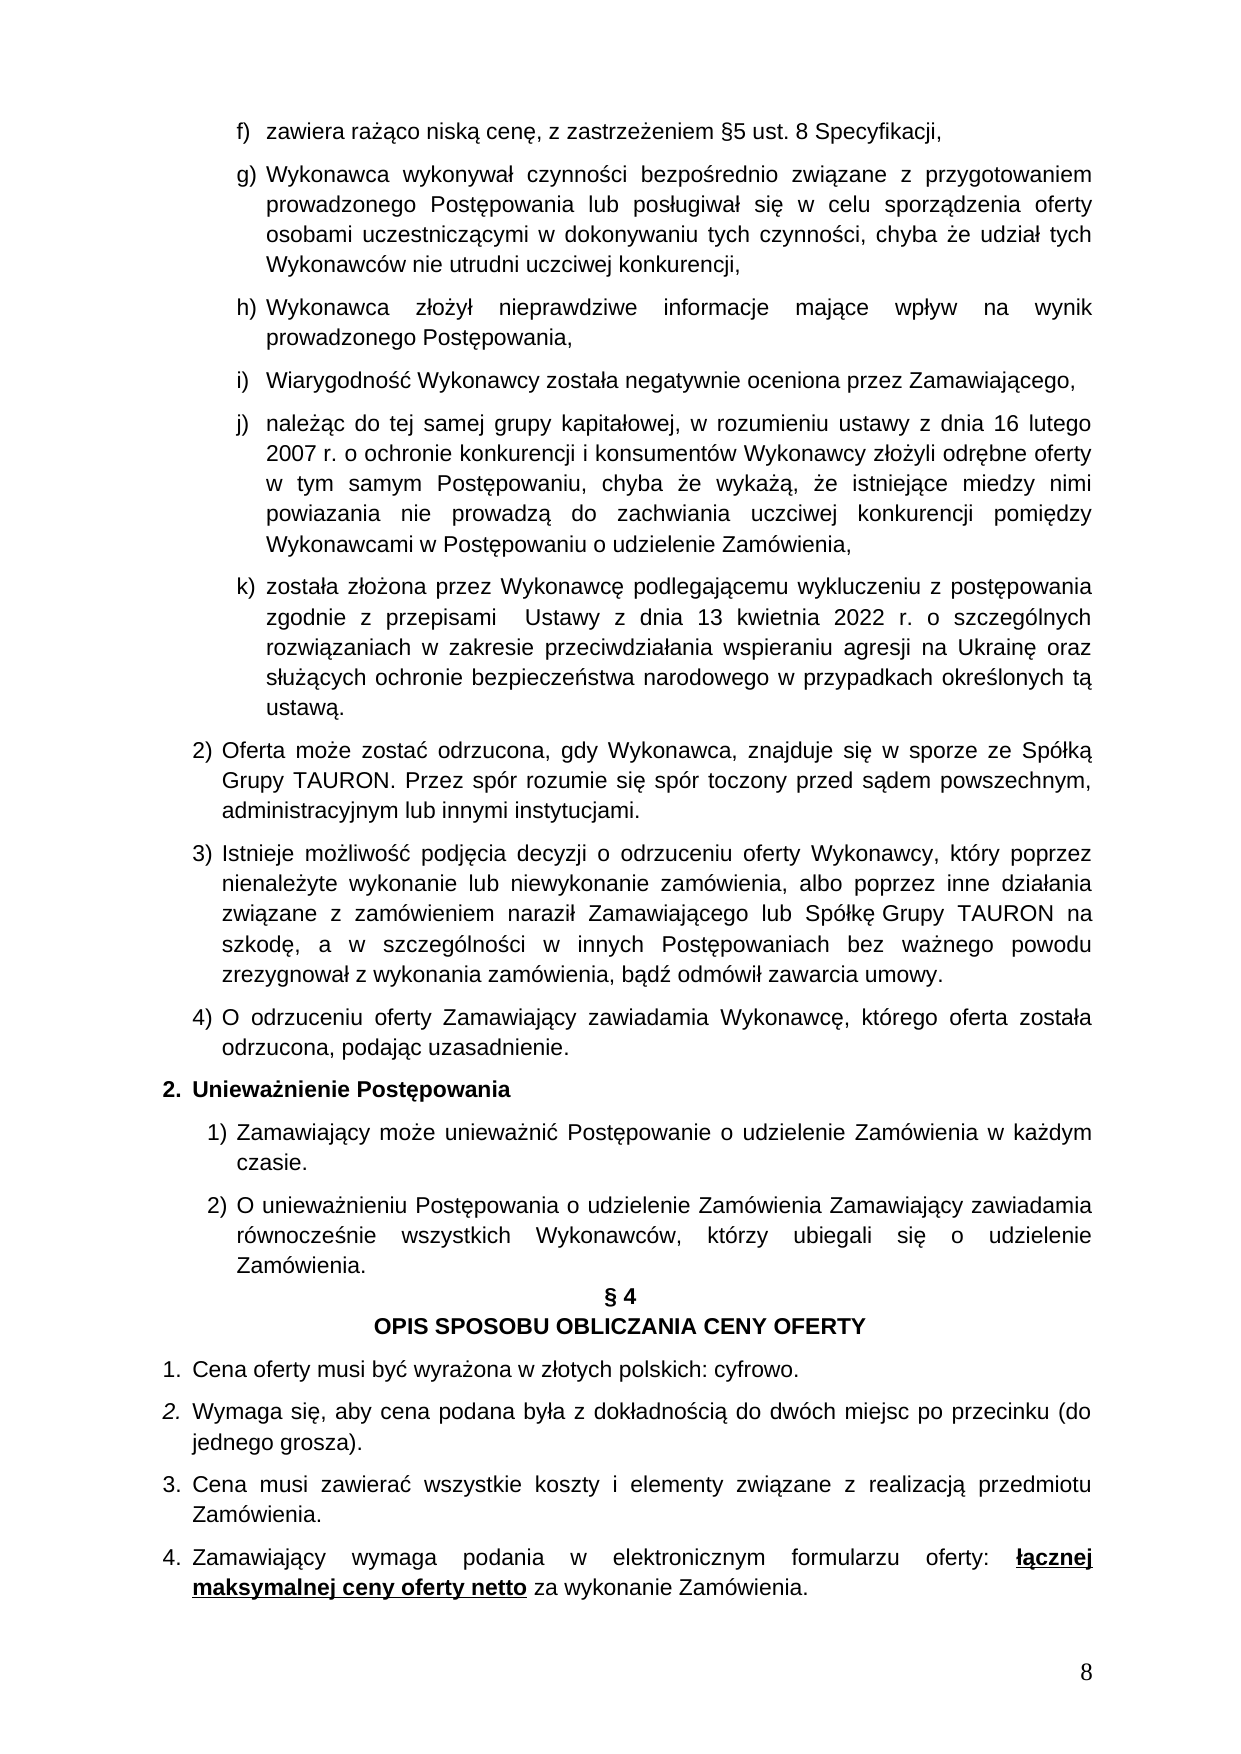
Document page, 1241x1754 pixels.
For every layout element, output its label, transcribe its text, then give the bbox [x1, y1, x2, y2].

text 2) O unieważnieniu Postępowania o udzielenie Zamówienia Zamawiający zawiadamia równocześnie wszystkich Wykonawców, którzy ubiegali się o udzielenie Zamówienia. [207, 1192, 1092, 1279]
text 2) Oferta może zostać odrzucona, gdy Wykonawca, znajduje się w sporze ze Spółką Grupy TAURON. Przez spór rozumie się spór toczony przed sądem powszechnym, administracyjnym lub innymi instytucjami. [192, 737, 1092, 824]
list Wykonawca wykonywał czynności bezpośrednio związane z przygotowaniem prowadzonego Postępowania lub posługiwał się w celu sporządzenia oferty osobami uczestniczącymi w dokonywaniu tych czynności, chyba że udział tych Wykonawców nie utrudni uczciwej konkurencji, [236, 161, 1092, 278]
list Wykonawca złożył nieprawdziwe informacje mające wpływ na wynik prowadzonego Postępowania, [236, 294, 1092, 351]
text OPIS SPOSOBU OBLICZANIA CENY OFERTY [148, 1313, 1092, 1339]
list należąc do tej samej grupy kapitałowej, w rozumieniu ustawy z dnia 16 lutego 2007 r. o ochronie konkurencji i konsumentów Wykonawcy złożyli odrębne oferty w tym samym Postępowaniu, chyba że wykażą, że istniejące miedzy nimi powiazania nie prowadzą do zachwiania uczciwej konkurencji pomiędzy Wykonawcami w Postępowaniu o udzielenie Zamówienia, [236, 410, 1092, 557]
text 1) Zamawiający może unieważnić Postępowanie o udzielenie Zamówienia w każdym czasie. [207, 1119, 1092, 1176]
list Zamawiający wymaga podania w elektronicznym formularzu oferty: łącznej maksymalnej ceny oferty netto za wykonanie Zamówienia. [162, 1544, 1092, 1601]
text 4) O odrzuceniu oferty Zamawiający zawiadamia Wykonawcę, którego oferta została odrzucona, podając uzasadnienie. [192, 1003, 1092, 1060]
text § 4 [148, 1283, 1092, 1309]
list została złożona przez Wykonawcę podlegającemu wykluczeniu z postępowania zgodnie z przepisami Ustawy z dnia 13 kwietnia 2022 r. o szczególnych rozwiązaniach w zakresie przeciwdziałania wspieraniu agresji na Ukrainę oraz służących ochronie bezpieczeństwa narodowego w przypadkach określonych tą ustawą. [236, 573, 1092, 721]
list Cena oferty musi być wyrażona w złotych polskich: cyfrowo. [162, 1356, 1092, 1382]
list Cena musi zawierać wszystkie koszty i elementy związane z realizacją przedmiotu Zamówienia. [162, 1471, 1092, 1528]
list zawiera rażąco niską cenę, z zastrzeżeniem §5 ust. 8 Specyfikacji, [236, 118, 1092, 144]
text 2. Unieważnienie Postępowania [162, 1076, 1092, 1103]
list Wiarygodność Wykonawcy została negatywnie oceniona przez Zamawiającego, [236, 367, 1092, 393]
list Wymaga się, aby cena podana była z dokładnością do dwóch miejsc po przecinku (do jednego grosza). [162, 1398, 1092, 1455]
text 3) Istnieje możliwość podjęcia decyzji o odrzuceniu oferty Wykonawcy, który poprzez nienależyte wykonanie lub niewykonanie zamówienia, albo poprzez inne działania związane z zamówieniem naraził Zamawiającego lub Spółkę Grupy TAURON na szkodę, a w szczególności w innych Postępowaniach bez ważnego powodu zrezygnował z wykonania zamówienia, bądź odmówił zawarcia umowy. [192, 840, 1092, 987]
